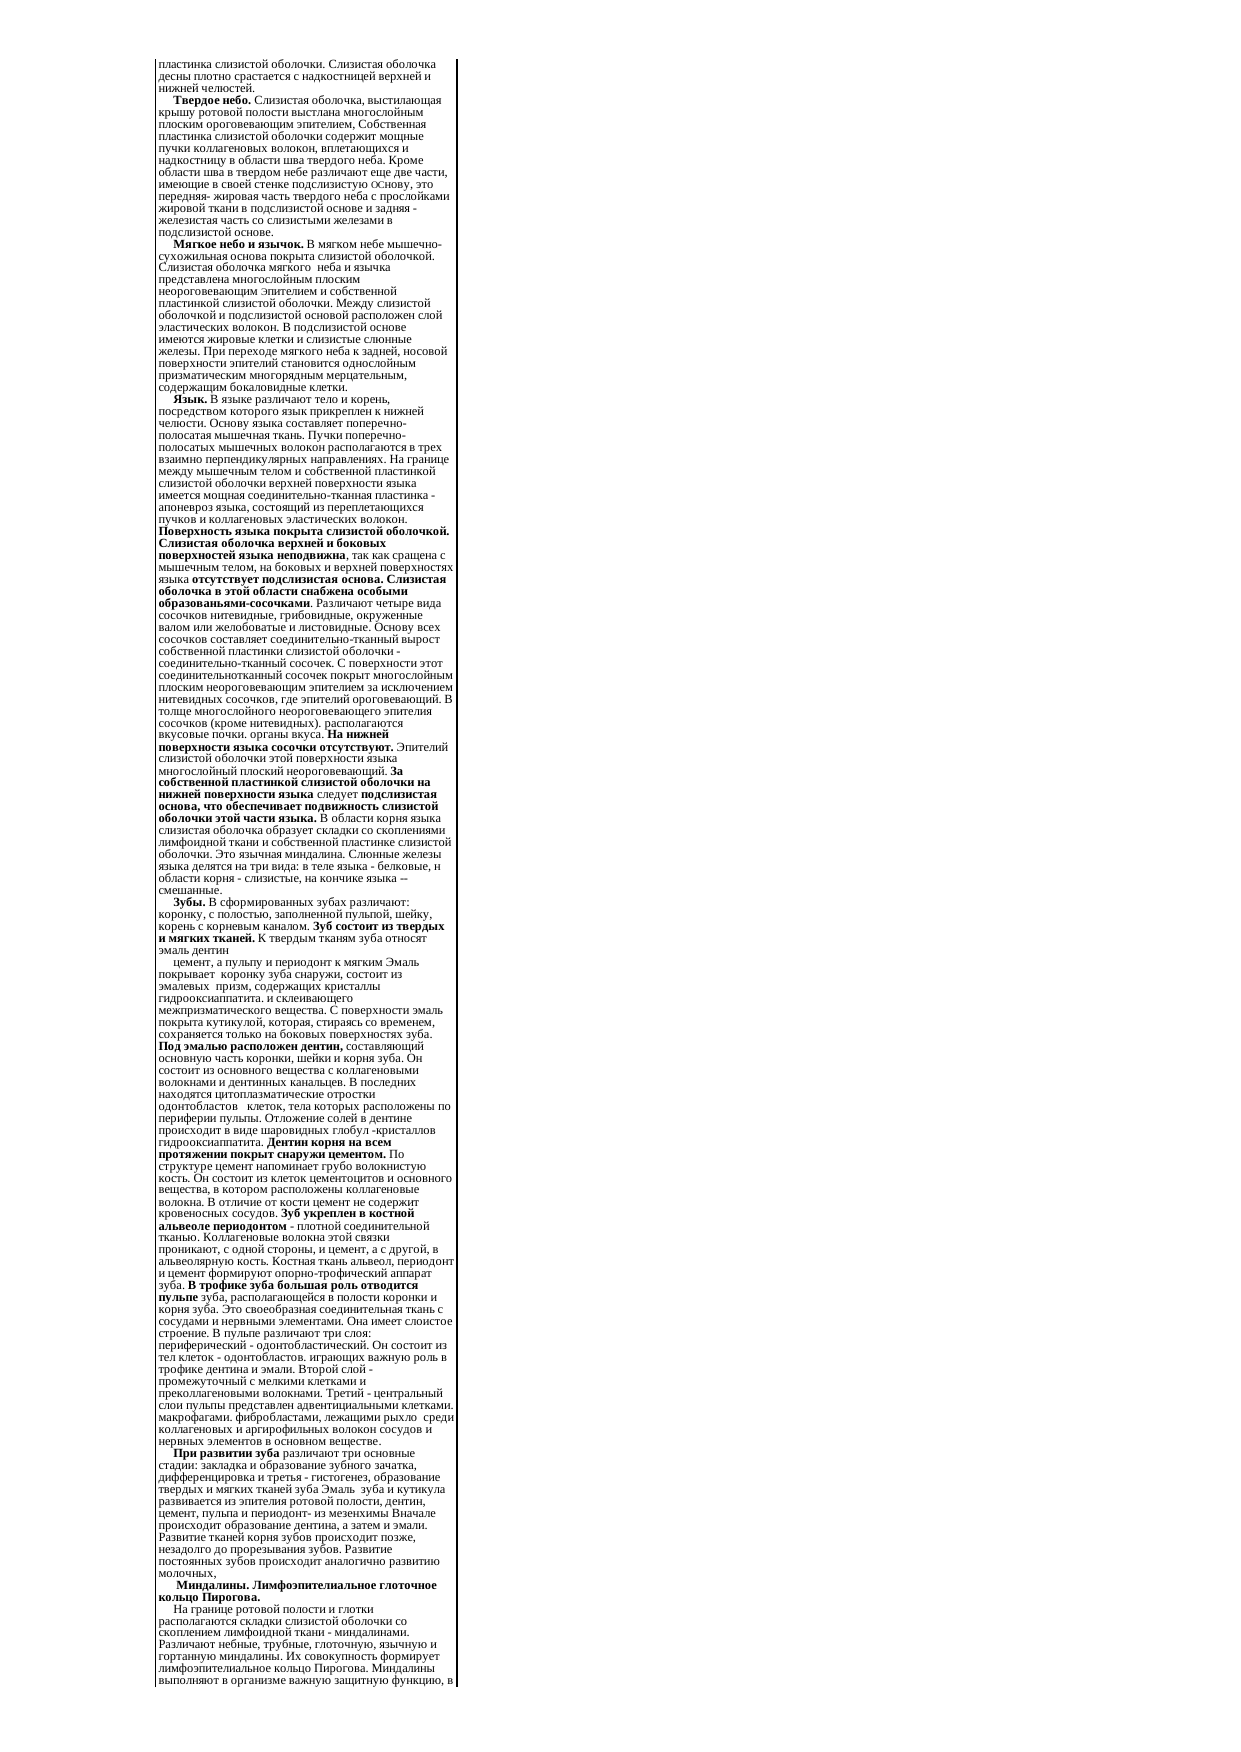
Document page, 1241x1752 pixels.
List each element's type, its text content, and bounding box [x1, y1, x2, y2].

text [156, 59, 456, 95]
text Твердое небо. Слизистая оболочка, выстилающая крышу ротовой полости выстлана многослойным плоским ороговевающим эпителием, Собственная пластинка слизистой оболочки содержит мощные пучки коллагеновых волокон, вплетающихся и надкостницу в области шва твердого неба. Кроме области шва в твердом небе различают еще две части, имеющие в своей стенке подслизистую основу, это передняя- жировая часть твердого неба с прослойками жировой ткани в подслизистой основе и задняя - железистая часть со слизистыми железами в подслизистой основе. [156, 95, 456, 238]
text Мягкое небо и язычок. В мягком небе мышечно-сухожильная основа покрыта слизистой оболочкой. Слизистая оболочка мягкого неба и язычка представлена многослойным плоским неороговевающим эпителием и собственной пластинкой слизистой оболочки. Между слизистой оболочкой и подслизистой основой расположен слой эластических волокон. В подслизистой основе имеются жировые клетки и слизистые слюнные железы. При переходе мягкого неба к задней, носовой поверхности эпителий становится однослойным призматическим многорядным мерцательным, содержащим бокаловидные клетки. [156, 238, 456, 394]
text цемент, а пульпу и периодонт к мягким Эмаль покрывает коронку зуба снаружи, состоит из эмалевых призм, содержащих кристаллы гидрооксиаппатита. и склеивающего межпризматического вещества. С поверхности эмаль покрыта кутикулой, которая, стираясь со временем, сохраняется только на боковых поверхностях зуба. Под эмалью расположен дентин, составляющий основную часть коронки, шейки и корня зуба. Он состоит из основного вещества с коллагеновыми волокнами и дентинных канальцев. В последних находятся цитоплазматические отростки одонтобластов клеток, тела которых расположены по периферии пульпы. Отложение солей в дентине происходит в виде шаровидных глобул -кристаллов гидрооксиаппатита. Дентин корня на всем протяжении покрыт снаружи цементом. По структуре цемент напоминает грубо волокнистую кость. Он состоит из клеток цементоцитов и основного вещества, в котором расположены коллагеновые волокна. В отличие от кости цемент не содержит кровеносных сосудов. Зуб укреплен в костной альвеоле периодонтом - плотной соединительной тканью. Коллагеновые волокна этой связки проникают, с одной стороны, и цемент, а с другой, в альвеолярную кость. Костная ткань альвеол, периодонт и цемент формируют опорно-трофический аппарат зуба. В трофике зуба большая роль отводится пульпе зуба, располагающейся в полости коронки и корня зуба. Это своеобразная соединительная ткань с сосудами и нервными элементами. Она имеет слоистое строение. В пульпе различают три слоя: периферический - одонтобластический. Он состоит из тел клеток - одонтобластов. играющих важную роль в трофике дентина и эмали. Второй слой - промежуточный с мелкими клетками и преколлагеновыми волокнами. Третий - центральный слои пульпы представлен адвентициальными клетками. макрофагами. фибробластами, лежащими рыхло среди коллагеновых и аргирофильных волокон сосудов и нервных элементов в основном веществе. [156, 957, 456, 1448]
text Зубы. В сформированных зубах различают: коронку, с полостью, заполненной пульпой, шейку, корень с корневым каналом. Зуб состоит из твердых и мягких тканей. К твердым тканям зуба относят эмаль дентин [156, 897, 456, 957]
text Миндалины. Лимфоэпителиальное глоточное кольцо Пирогова. [156, 1580, 456, 1603]
text Язык. В языке различают тело и корень, посредством которого язык прикреплен к нижней челюсти. Основу языка составляет поперечно-полосатая мышечная ткань. Пучки поперечно-полосатых мышечных волокон располагаются в трех взаимно перпендикулярных направлениях. На границе между мышечным телом и собственной пластинкой слизистой оболочки верхней поверхности языка имеется мощная соединительно-тканная пластинка - апоневроз языка, состоящий из переплетающихся пучков и коллагеновых эластических волокон. Поверхность языка покрыта слизистой оболочкой. Слизистая оболочка верхней и боковых поверхностей языка неподвижна, так как сращена с мышечным телом, на боковых и верхней поверхностях языка отсутствует подслизистая основа. Слизистая оболочка в этой области снабжена особыми образованьями-сосочками. Различают четыре вида сосочков нитевидные, грибовидные, окруженные валом или желобоватые и листовидные. Основу всех сосочков составляет соединительно-тканный вырост собственной пластинки слизистой оболочки - соединительно-тканный сосочек. С поверхности этот соединительнотканный сосочек покрыт многослойным плоским неороговевающим эпителием за исключением нитевидных сосочков, где эпителий ороговевающий. В толще многослойного неороговевающего эпителия сосочков (кроме нитевидных). располагаются вкусовые почки. органы вкуса. На нижней поверхности языка сосочки отсутствуют. Эпителий слизистой оболочки этой поверхности языка многослойный плоский неороговевающий. За собственной пластинкой слизистой оболочки на нижней поверхности языка следует подслизистая основа, что обеспечивает подвижность слизистой оболочки этой части языка. В области корня языка слизистая оболочка образует складки со скоплениями лимфоидной ткани и собственной пластинке слизистой оболочки. Это язычная миндалина. Слюнные железы языка делятся на три вида: в теле языка - белковые, н области корня - слизистые, на кончике языка -- смешанные. [156, 394, 456, 897]
text При развитии зуба различают три основные стадии: закладка и образование зубного зачатка, дифференцировка и третья - гистогенез, образование твердых и мягких тканей зуба Эмаль зуба и кутикула развивается из эпителия ротовой полости, дентин, цемент, пульпа и периодонт- из мезенхимы Вначале происходит образование дентина, а затем и эмали. Развитие тканей корня зубов происходит позже, незадолго до прорезывания зубов. Развитие постоянных зубов происходит аналогично развитию молочных, [156, 1448, 456, 1580]
